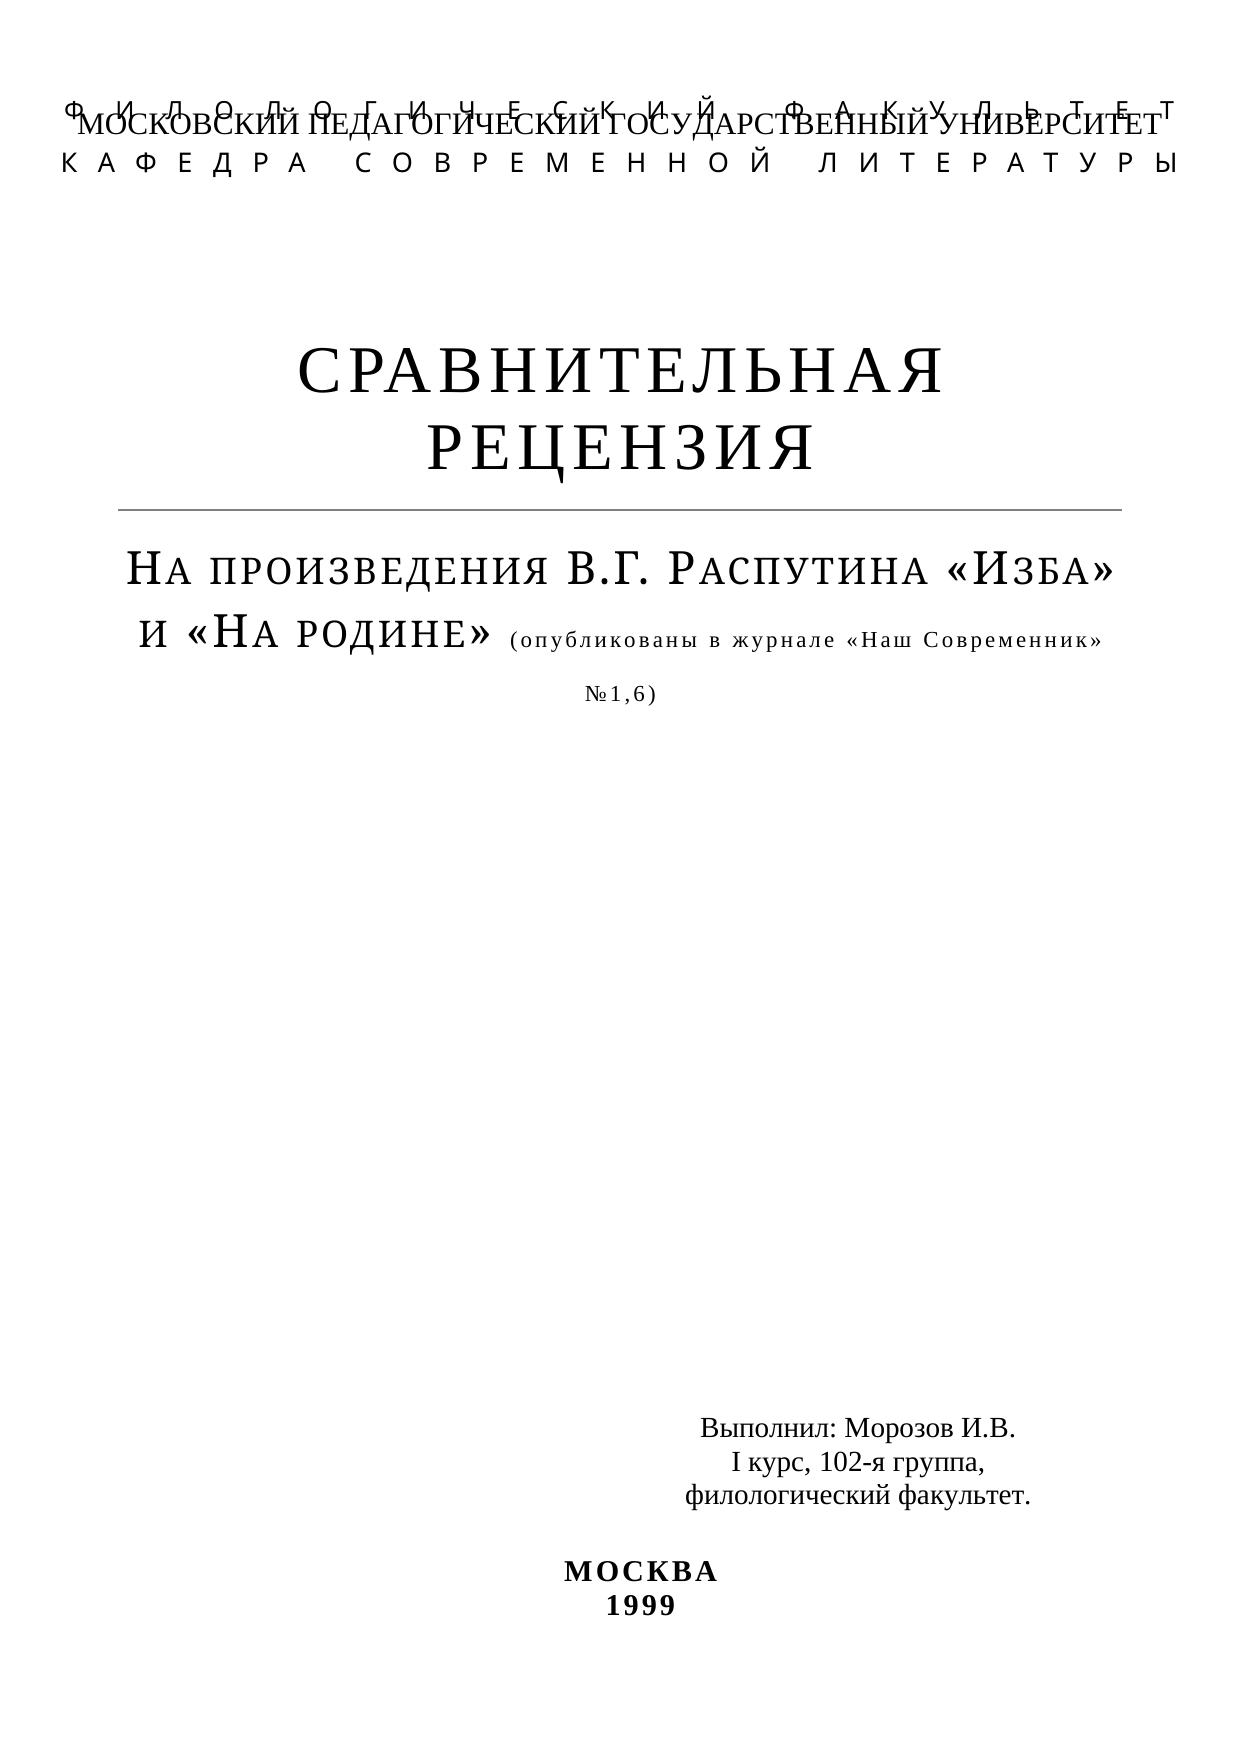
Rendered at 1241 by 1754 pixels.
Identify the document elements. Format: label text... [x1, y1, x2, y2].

text 1999 [178, 1588, 1078, 1622]
text МОСКВА [178, 1553, 1078, 1588]
text На произведения В.Г. Распутина «Изба» и «На родине» (опубликованы в журнале «Наш Современник» №1,6) [118, 511, 1122, 706]
text МОСКОВСКИЙ ПЕДАГОГИЧЕСКИЙ ГОСУДАРСТВЕННЫЙ УНИВЕРСИТЕТ [11, 127, 1228, 142]
text филологический факультет [11, 93, 1228, 127]
text Кафедра современной литературы [11, 143, 1228, 180]
text сравнительная рецензия [118, 214, 1122, 484]
